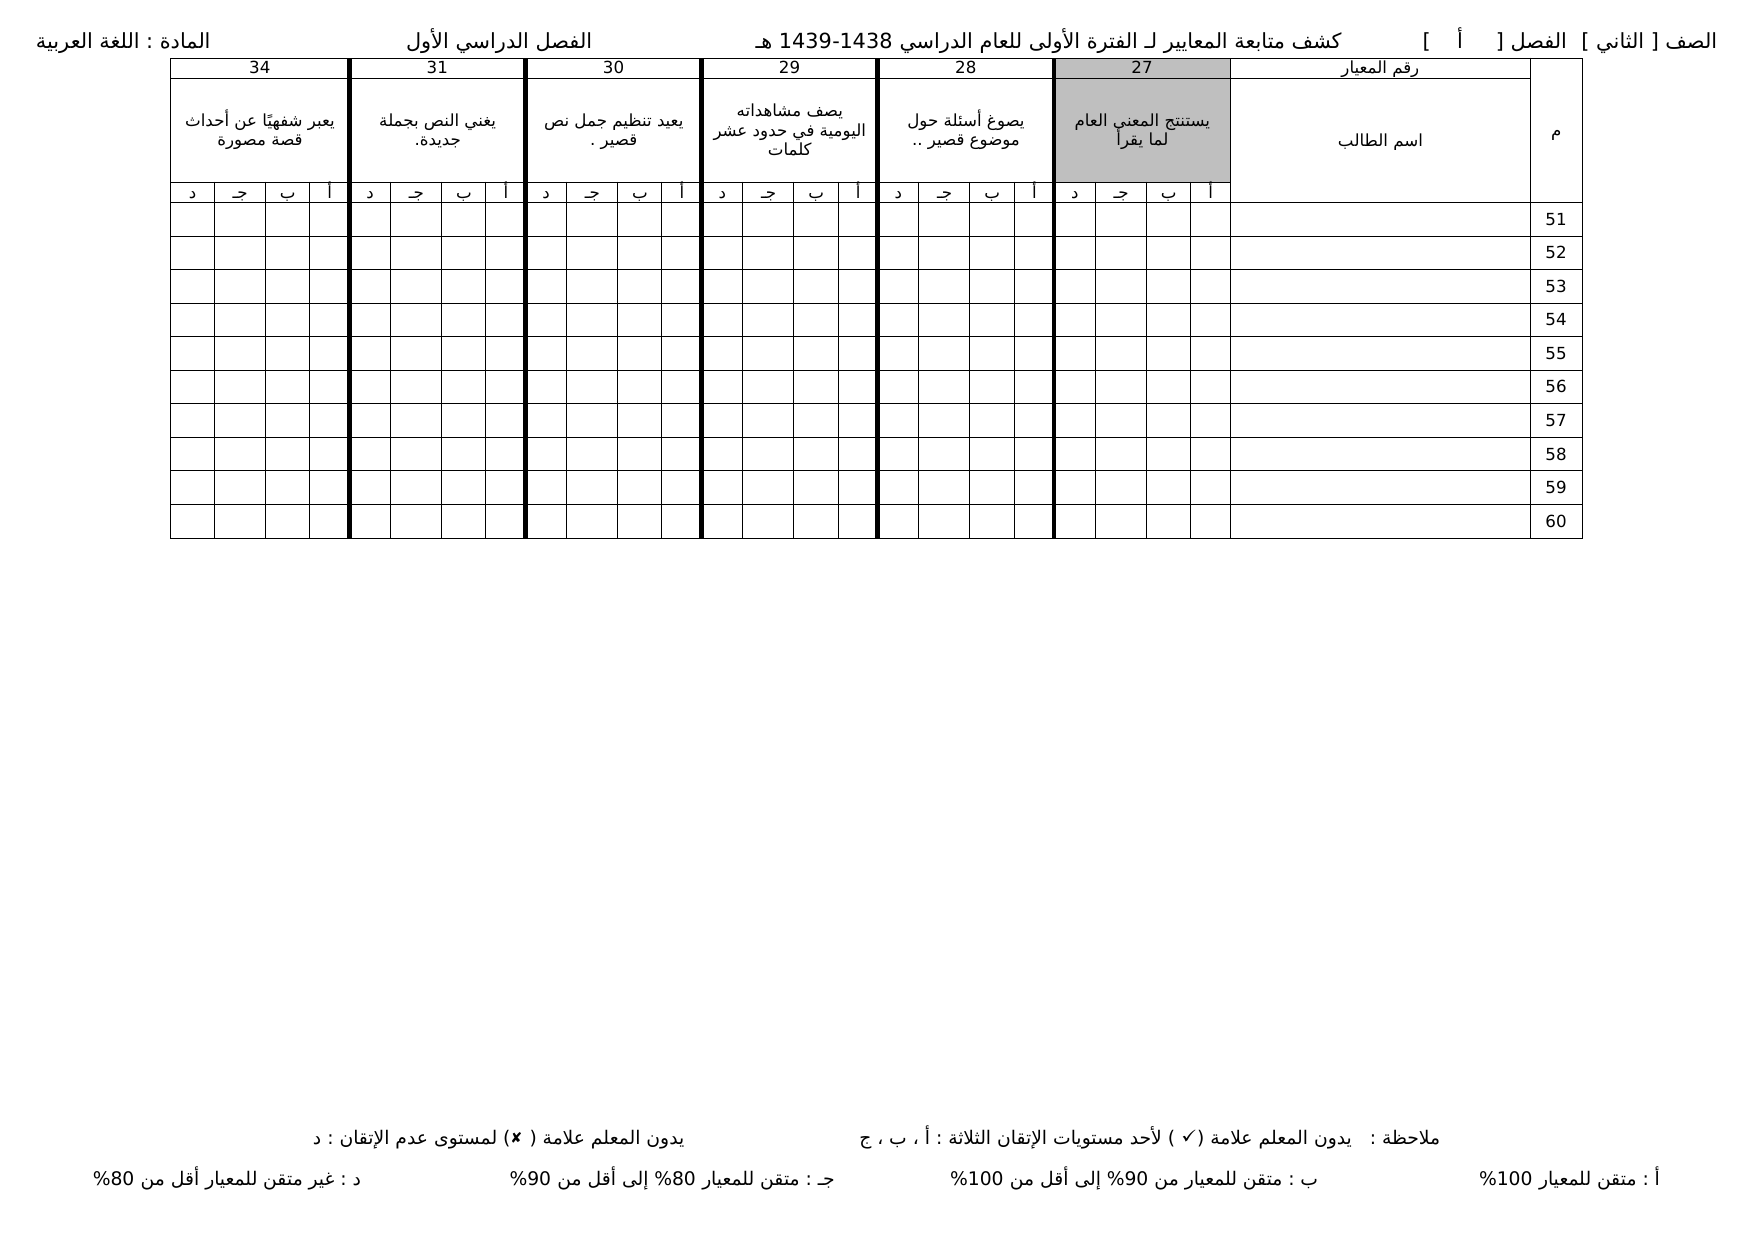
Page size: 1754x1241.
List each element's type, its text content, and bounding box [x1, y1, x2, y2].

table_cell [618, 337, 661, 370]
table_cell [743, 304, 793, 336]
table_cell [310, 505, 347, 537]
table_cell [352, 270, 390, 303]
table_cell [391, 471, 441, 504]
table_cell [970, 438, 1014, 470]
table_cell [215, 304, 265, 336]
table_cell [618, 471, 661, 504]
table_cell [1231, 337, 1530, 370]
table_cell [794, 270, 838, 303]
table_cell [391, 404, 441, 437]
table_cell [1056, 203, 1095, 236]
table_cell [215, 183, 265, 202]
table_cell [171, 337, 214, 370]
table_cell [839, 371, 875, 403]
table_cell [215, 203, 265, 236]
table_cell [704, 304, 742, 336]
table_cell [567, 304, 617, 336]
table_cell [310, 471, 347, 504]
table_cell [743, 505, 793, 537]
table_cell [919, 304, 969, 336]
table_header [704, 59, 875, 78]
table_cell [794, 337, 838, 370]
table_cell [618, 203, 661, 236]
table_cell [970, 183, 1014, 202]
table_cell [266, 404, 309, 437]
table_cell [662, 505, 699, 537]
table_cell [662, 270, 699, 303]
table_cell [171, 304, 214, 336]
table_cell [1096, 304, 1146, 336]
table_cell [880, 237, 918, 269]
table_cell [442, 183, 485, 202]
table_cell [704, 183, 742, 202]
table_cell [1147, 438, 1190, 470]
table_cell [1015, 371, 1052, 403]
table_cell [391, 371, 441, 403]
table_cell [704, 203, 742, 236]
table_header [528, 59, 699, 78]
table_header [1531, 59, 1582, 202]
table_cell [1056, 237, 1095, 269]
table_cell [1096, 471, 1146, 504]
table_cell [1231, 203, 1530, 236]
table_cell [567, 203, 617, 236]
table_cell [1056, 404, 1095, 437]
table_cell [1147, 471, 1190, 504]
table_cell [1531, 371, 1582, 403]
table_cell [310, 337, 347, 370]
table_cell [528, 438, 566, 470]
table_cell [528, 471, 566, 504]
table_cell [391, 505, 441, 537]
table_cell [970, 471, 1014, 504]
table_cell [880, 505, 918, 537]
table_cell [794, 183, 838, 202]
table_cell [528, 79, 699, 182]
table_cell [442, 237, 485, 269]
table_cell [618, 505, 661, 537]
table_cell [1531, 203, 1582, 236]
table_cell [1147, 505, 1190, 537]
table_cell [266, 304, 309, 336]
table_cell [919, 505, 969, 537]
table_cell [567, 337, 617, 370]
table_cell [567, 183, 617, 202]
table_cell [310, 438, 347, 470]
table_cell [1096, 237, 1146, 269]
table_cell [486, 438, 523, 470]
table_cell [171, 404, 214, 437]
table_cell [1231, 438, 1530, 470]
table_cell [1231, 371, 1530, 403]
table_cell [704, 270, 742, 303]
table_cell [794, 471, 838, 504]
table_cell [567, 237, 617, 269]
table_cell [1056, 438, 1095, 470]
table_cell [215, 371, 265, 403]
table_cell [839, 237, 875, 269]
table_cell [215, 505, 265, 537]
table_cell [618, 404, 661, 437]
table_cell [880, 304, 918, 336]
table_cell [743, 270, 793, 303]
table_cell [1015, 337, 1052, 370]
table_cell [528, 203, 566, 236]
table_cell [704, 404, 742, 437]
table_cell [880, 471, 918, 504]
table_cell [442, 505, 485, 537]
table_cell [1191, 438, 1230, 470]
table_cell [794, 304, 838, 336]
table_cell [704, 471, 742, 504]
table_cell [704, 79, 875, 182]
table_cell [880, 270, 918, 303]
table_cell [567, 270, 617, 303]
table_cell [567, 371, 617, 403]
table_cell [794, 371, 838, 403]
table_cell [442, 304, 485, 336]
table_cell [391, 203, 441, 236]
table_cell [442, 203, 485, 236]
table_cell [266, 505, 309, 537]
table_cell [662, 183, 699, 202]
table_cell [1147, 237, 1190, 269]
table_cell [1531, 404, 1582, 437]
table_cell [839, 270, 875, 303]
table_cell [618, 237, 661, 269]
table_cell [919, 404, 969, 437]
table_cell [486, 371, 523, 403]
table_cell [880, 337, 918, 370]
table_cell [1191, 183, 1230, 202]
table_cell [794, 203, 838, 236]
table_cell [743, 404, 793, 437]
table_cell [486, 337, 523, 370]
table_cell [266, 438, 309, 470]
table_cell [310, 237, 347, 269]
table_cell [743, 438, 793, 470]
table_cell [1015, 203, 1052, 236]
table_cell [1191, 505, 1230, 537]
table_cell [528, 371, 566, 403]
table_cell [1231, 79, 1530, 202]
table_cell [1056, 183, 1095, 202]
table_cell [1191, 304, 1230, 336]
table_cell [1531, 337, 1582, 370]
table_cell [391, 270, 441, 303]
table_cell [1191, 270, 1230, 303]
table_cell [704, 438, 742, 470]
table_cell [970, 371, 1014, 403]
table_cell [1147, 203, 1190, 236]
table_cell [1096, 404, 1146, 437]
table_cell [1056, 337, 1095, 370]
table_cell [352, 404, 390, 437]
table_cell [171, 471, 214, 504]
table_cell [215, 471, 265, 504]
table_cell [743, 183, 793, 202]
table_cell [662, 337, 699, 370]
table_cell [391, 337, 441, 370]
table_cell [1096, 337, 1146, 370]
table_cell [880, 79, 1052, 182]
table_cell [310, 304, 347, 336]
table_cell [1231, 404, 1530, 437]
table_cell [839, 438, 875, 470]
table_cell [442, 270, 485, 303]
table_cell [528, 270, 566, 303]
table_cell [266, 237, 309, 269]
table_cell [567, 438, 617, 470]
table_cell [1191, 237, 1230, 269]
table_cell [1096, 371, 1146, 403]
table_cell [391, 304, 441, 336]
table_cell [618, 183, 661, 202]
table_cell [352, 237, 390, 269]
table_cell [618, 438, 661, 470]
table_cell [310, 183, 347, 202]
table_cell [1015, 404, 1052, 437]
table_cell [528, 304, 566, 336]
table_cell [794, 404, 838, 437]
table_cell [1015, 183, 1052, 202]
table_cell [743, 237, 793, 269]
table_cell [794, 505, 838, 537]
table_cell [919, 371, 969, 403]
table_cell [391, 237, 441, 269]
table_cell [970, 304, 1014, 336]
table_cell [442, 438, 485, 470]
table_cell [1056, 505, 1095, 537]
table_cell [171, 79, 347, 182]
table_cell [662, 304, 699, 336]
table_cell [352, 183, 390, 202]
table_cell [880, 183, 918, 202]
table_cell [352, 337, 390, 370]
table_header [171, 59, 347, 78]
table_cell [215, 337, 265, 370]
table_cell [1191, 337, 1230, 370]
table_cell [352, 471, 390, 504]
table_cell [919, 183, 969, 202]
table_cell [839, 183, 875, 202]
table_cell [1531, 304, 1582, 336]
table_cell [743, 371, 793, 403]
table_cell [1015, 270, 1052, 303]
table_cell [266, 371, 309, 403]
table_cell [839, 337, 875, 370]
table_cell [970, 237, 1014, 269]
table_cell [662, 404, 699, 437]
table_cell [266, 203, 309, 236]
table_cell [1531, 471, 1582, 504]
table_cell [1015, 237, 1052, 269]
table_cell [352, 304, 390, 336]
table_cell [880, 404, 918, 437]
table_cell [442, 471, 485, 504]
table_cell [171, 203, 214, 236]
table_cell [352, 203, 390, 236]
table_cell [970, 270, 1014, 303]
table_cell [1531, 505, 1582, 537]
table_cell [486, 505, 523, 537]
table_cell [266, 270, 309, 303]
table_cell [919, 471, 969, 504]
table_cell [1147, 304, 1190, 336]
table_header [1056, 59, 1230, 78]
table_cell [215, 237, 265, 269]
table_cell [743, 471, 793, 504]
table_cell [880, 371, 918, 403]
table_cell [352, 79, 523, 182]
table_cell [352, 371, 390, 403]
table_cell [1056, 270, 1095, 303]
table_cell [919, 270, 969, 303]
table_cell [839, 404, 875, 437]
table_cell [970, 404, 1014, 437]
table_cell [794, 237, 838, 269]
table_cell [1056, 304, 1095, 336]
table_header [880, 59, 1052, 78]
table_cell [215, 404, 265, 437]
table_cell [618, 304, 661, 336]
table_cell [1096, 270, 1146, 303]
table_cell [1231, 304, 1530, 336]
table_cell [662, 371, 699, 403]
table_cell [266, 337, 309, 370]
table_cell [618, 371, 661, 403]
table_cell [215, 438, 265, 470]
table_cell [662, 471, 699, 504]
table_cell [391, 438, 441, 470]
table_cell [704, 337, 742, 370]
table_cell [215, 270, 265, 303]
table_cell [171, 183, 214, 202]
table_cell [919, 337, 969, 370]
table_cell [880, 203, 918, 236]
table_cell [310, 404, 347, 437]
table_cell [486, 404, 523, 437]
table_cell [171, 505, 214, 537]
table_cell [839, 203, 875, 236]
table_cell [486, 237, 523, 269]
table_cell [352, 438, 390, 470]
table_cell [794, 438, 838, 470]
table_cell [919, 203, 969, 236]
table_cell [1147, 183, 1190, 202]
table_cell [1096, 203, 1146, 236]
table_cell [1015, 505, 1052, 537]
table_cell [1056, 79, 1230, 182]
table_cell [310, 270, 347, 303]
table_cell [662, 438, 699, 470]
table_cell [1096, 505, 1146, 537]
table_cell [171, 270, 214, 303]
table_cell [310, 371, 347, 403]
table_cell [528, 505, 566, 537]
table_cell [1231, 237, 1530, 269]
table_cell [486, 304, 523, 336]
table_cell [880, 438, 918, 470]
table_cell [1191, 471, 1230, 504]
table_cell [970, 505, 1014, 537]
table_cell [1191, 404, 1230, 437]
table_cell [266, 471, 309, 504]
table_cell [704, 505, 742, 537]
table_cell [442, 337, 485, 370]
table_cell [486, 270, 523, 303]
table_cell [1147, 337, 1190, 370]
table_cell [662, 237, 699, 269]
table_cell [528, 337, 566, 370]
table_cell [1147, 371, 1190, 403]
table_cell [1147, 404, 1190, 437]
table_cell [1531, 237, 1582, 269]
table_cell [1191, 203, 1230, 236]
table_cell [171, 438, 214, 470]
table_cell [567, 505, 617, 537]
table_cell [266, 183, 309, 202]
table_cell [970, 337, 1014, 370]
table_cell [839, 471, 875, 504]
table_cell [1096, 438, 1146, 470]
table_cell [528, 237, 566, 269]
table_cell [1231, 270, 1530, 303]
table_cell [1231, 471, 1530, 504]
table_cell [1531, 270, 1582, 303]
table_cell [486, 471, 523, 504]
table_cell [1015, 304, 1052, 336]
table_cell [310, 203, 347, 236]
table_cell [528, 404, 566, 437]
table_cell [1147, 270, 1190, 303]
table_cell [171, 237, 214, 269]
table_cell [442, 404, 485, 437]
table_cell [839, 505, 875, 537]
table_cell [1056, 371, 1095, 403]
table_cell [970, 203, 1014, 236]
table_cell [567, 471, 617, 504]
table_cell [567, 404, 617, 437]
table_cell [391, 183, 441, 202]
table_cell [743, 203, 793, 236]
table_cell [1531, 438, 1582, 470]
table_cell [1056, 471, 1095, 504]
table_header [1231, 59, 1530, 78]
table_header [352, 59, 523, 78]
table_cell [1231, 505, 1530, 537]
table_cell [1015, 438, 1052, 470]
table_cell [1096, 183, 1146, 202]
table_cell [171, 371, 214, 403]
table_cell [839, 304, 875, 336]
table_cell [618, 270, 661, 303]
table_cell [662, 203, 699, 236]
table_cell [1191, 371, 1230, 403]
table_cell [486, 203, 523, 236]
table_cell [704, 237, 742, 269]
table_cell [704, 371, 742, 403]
text الصف [ الثاني ] الفصل [ أ ] كشف متابعة المعايير لـ الفترة الأولى للعام الدراسي 1438-1439 هـ الفصل الدراسي الأول المادة : اللغة العربية [25, 29, 1728, 54]
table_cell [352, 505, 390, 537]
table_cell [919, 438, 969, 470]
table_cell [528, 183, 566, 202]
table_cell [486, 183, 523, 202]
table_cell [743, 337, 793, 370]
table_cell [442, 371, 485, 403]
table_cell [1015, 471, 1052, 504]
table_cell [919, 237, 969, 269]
